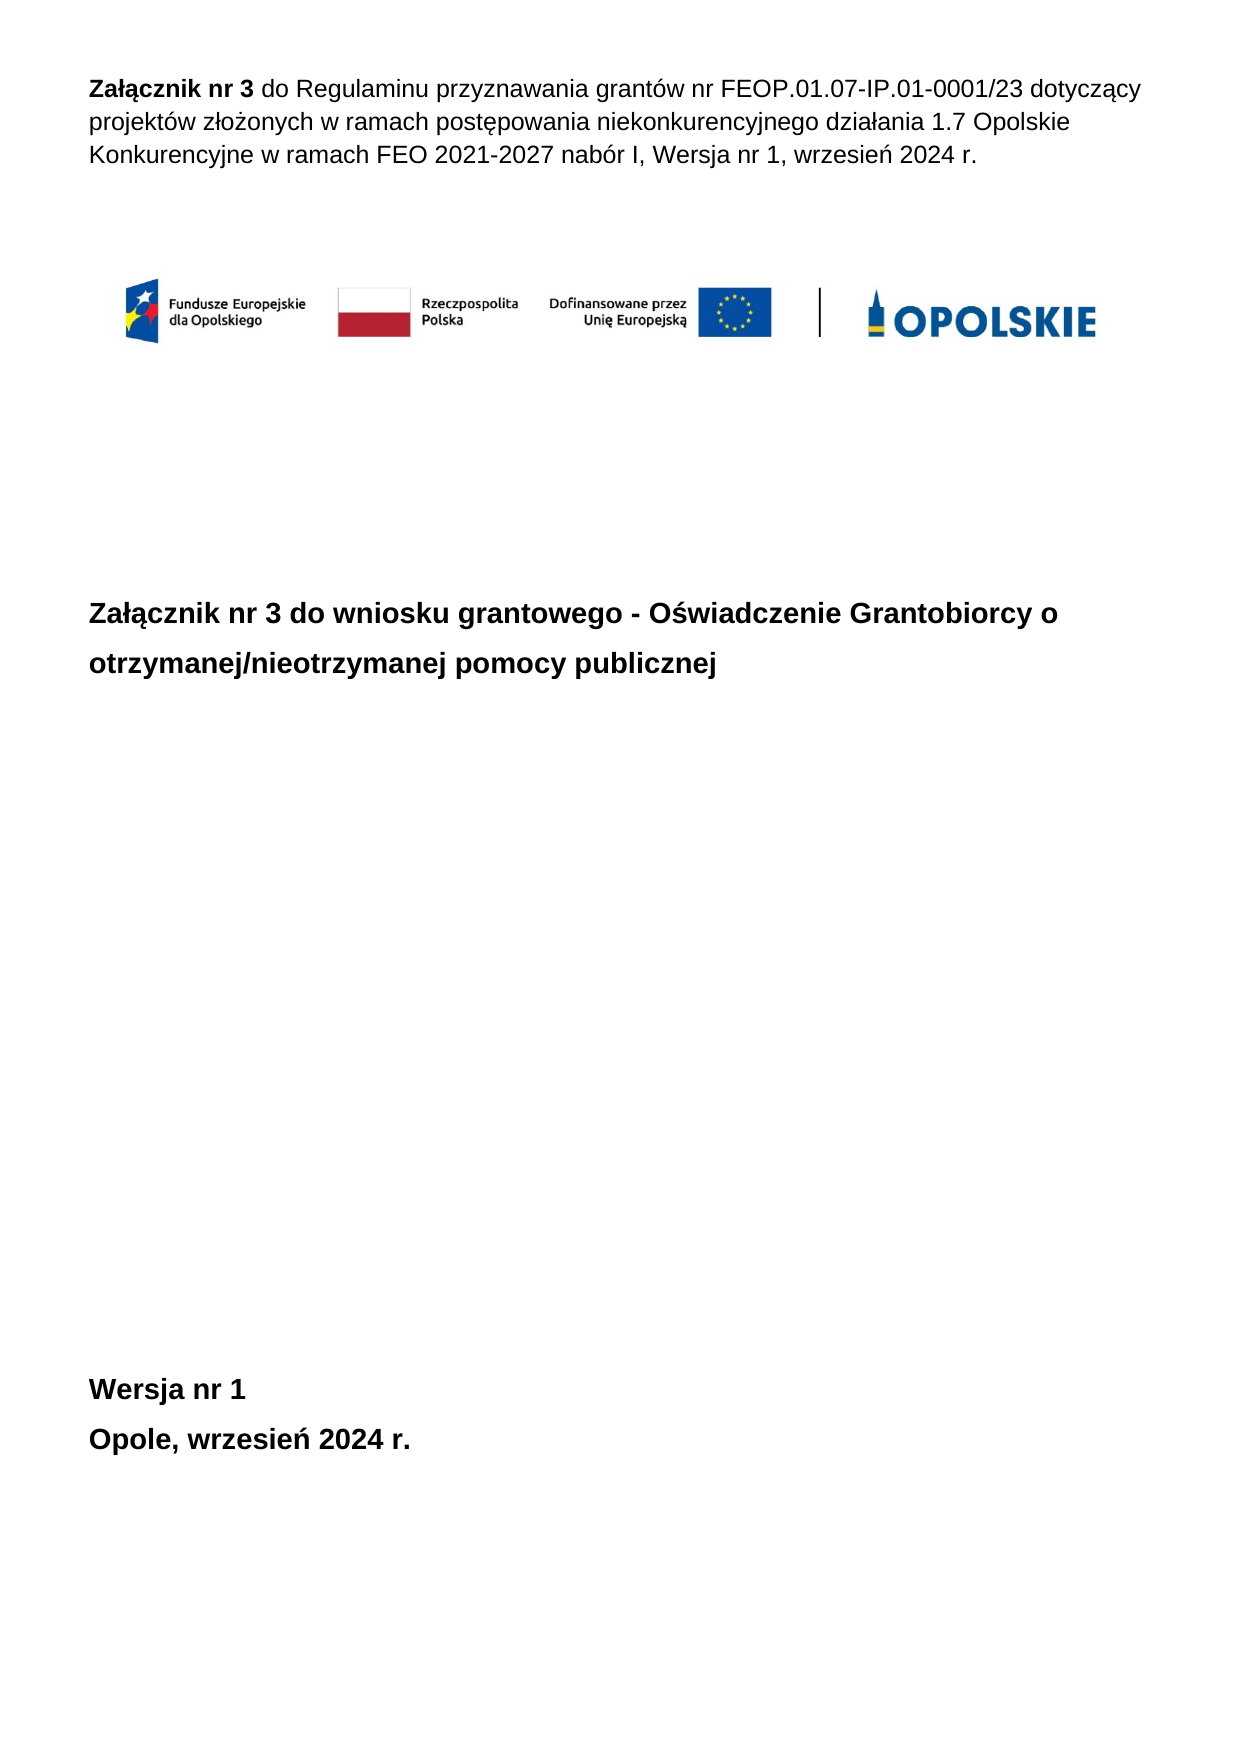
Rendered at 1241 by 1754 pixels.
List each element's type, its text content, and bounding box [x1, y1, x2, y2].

title Wersja nr 1 [89, 1372, 1152, 1405]
picture [109, 257, 1113, 361]
title Załącznik nr 3 do wniosku grantowego - Oświadczenie Grantobiorcy o otrzymanej/nieotrzymanej pomocy publicznej [89, 596, 1152, 680]
title Opole, wrzesień 2024 r. [89, 1422, 1152, 1456]
